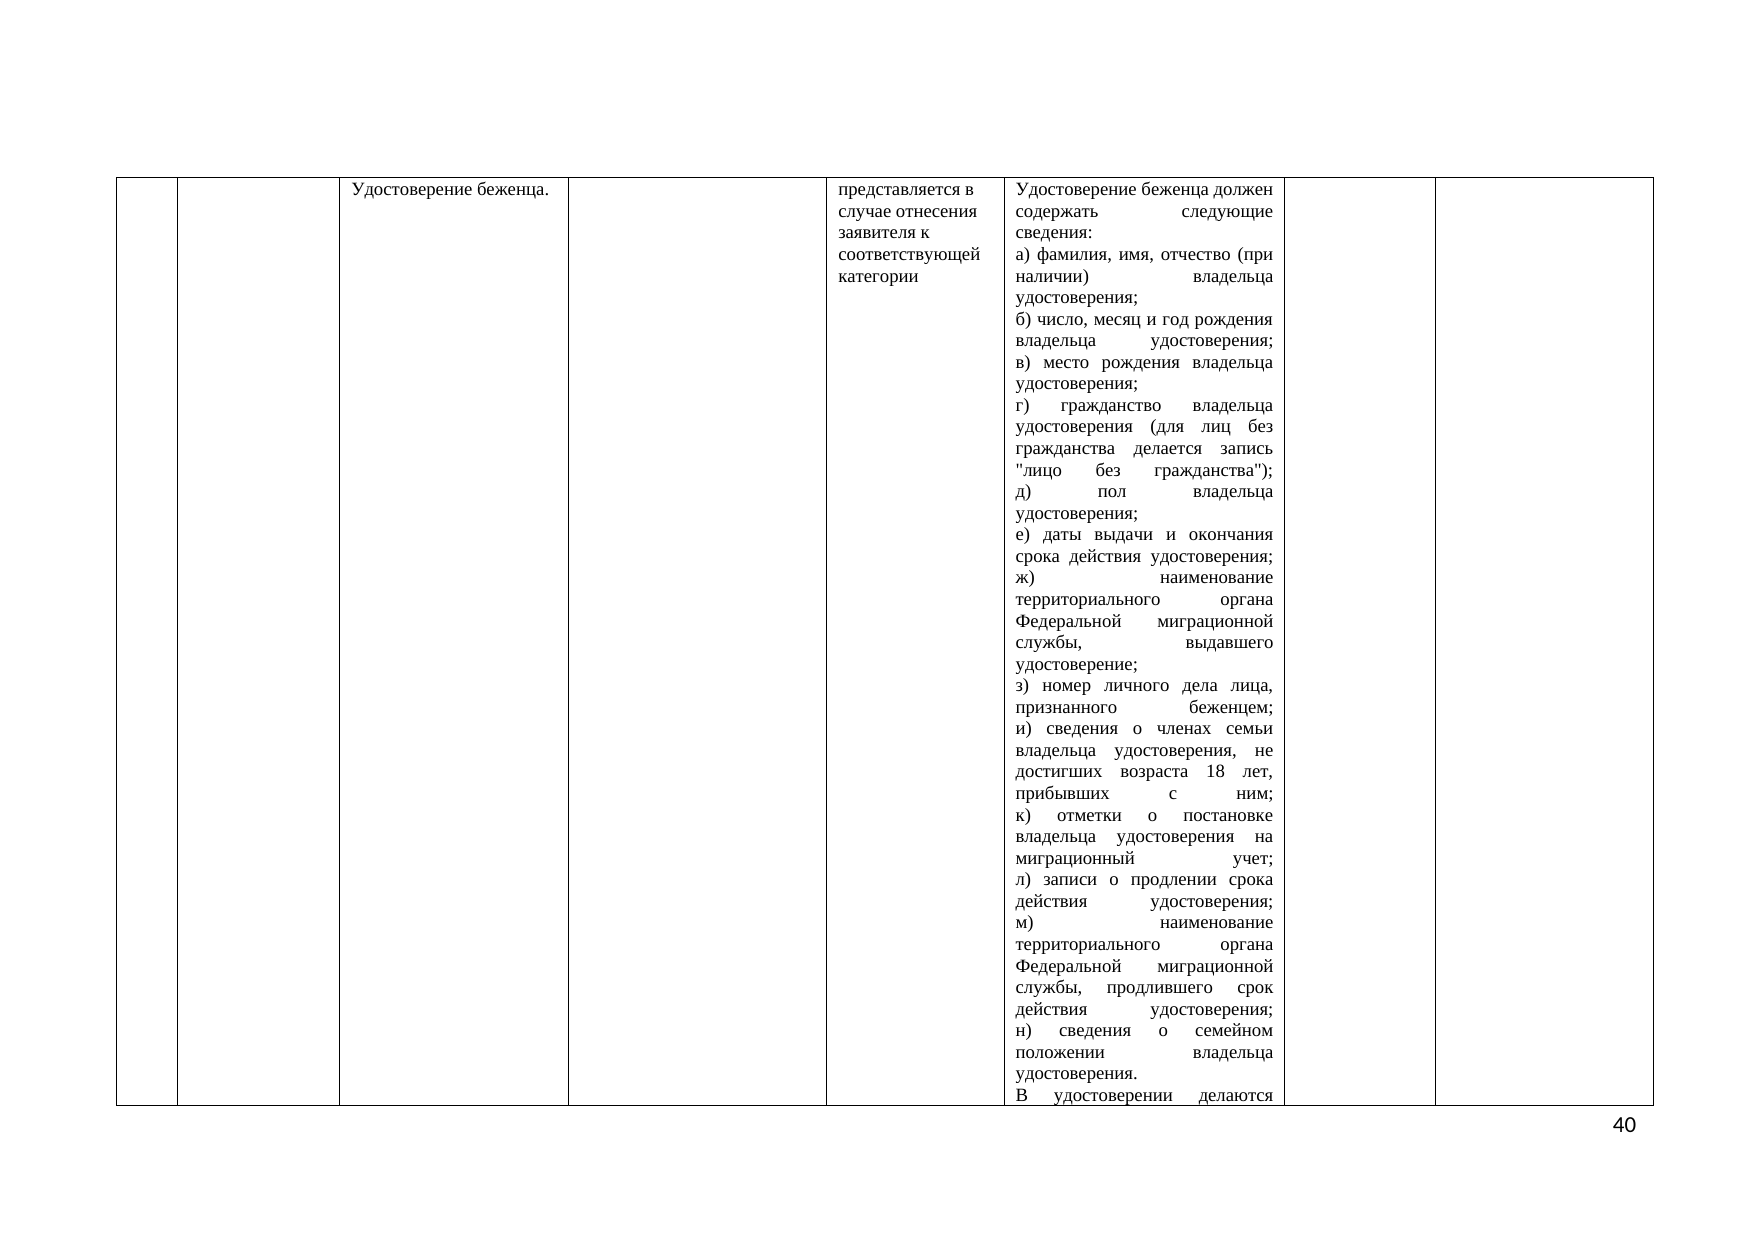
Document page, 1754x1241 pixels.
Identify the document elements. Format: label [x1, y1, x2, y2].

table_cell [827, 178, 1004, 1105]
table_cell [1005, 178, 1284, 1105]
table_cell [340, 178, 568, 1105]
table_cell [569, 178, 826, 1105]
